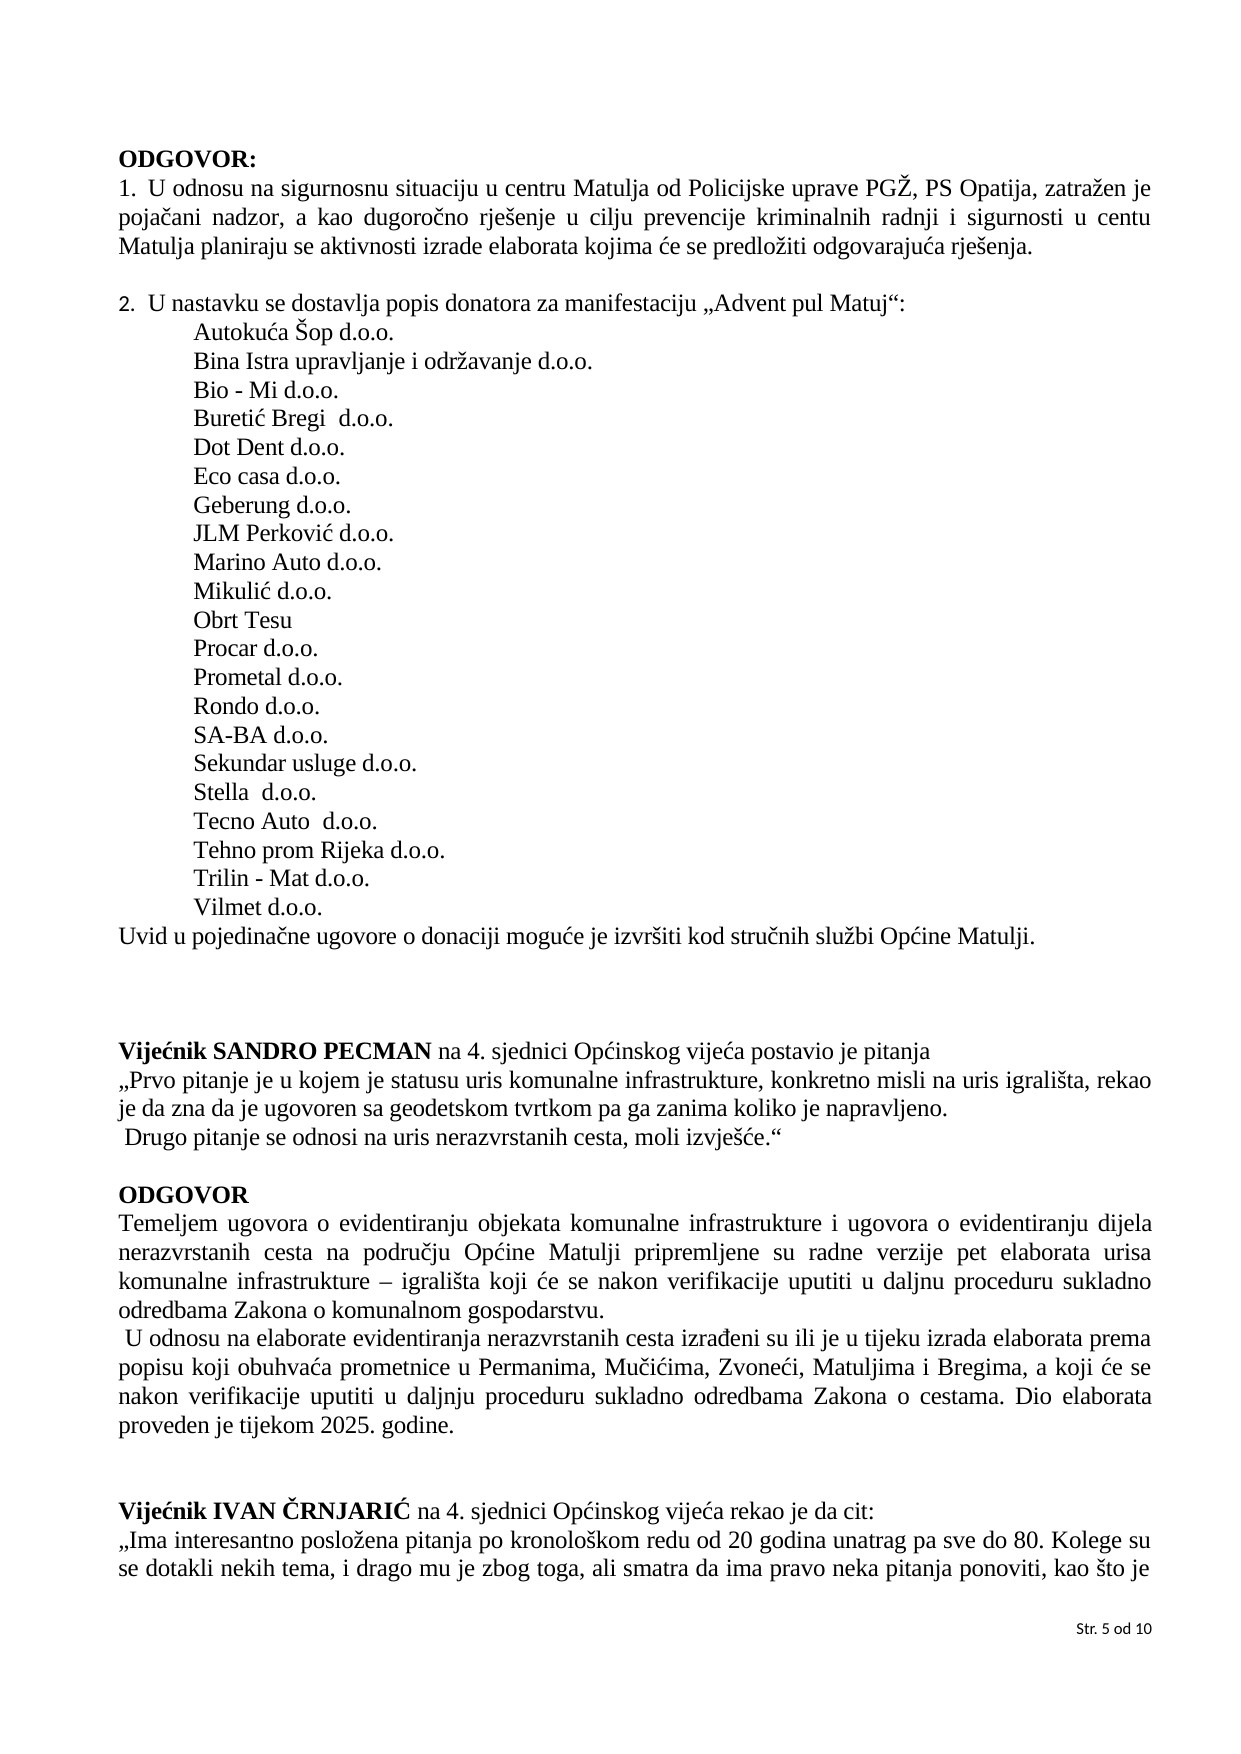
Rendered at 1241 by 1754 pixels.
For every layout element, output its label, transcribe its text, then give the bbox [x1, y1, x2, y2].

list Bio - Mi d.o.o. [193, 375, 1152, 403]
list Drugo pitanje se odnosi na uris nerazvrstanih cesta, moli izvješće.“ [118, 1122, 1152, 1151]
list Trilin - Mat d.o.o. [193, 863, 1152, 892]
list Tehno prom Rijeka d.o.o. [193, 835, 1152, 863]
list Eco casa d.o.o. [193, 461, 1152, 490]
list Vijećnik SANDRO PECMAN na 4. sjednici Općinskog vijeća postavio je pitanja [118, 1036, 1152, 1065]
list U nastavku se dostavlja popis donatora za manifestaciju „Advent pul Matuj“: [118, 288, 1152, 317]
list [118, 1525, 1152, 1582]
list Dot Dent d.o.o. [193, 432, 1152, 461]
list Autokuća Šop d.o.o. [118, 317, 1152, 346]
list Marino Auto d.o.o. [193, 547, 1152, 576]
text ODGOVOR [118, 1180, 1152, 1208]
list Uvid u pojedinačne ugovore o donaciji moguće je izvršiti kod stručnih službi Općine Matulji. [118, 921, 1152, 950]
list Vijećnik IVAN ČRNJARIĆ na 4. sjednici Općinskog vijeća rekao je da cit: [118, 1496, 1152, 1525]
list Tecno Auto d.o.o. [193, 806, 1152, 835]
list U odnosu na sigurnosnu situaciju u centru Matulja od Policijske uprave PGŽ, PS Opatija, zatražen je pojačani nadzor, a kao dugoročno rješenje u cilju prevencije kriminalnih radnji i sigurnosti u centu Matulja planiraju se aktivnosti izrade elaborata kojima će se predložiti odgovarajuća rješenja. [118, 173, 1152, 259]
list Prometal d.o.o. [193, 662, 1152, 691]
text Temeljem ugovora o evidentiranju objekata komunalne infrastrukture i ugovora o evidentiranju dijela nerazvrstanih cesta na području Općine Matulji pripremljene su radne verzije pet elaborata urisa komunalne infrastrukture – igrališta koji će se nakon verifikacije uputiti u daljnu proceduru sukladno odredbama Zakona o komunalnom gospodarstvu. [118, 1208, 1152, 1323]
list Stella d.o.o. [193, 777, 1152, 806]
list Rondo d.o.o. [193, 691, 1152, 720]
list JLM Perković d.o.o. [193, 518, 1152, 547]
list Geberung d.o.o. [193, 490, 1152, 518]
text U odnosu na elaborate evidentiranja nerazvrstanih cesta izrađeni su ili je u tijeku izrada elaborata prema popisu koji obuhvaća prometnice u Permanima, Mučićima, Zvoneći, Matuljima i Bregima, a koji će se nakon verifikacije uputiti u daljnju proceduru sukladno odredbama Zakona o cestama. Dio elaborata proveden je tijekom 2025. godine. [118, 1323, 1152, 1438]
list Bina Istra upravljanje i održavanje d.o.o. [193, 346, 1152, 375]
list „Prvo pitanje je u kojem je statusu uris komunalne infrastrukture, konkretno misli na uris igrališta, rekao je da zna da je ugovoren sa geodetskom tvrtkom pa ga zanima koliko je napravljeno. [118, 1065, 1152, 1122]
list Sekundar usluge d.o.o. [193, 748, 1152, 777]
list Buretić Bregi d.o.o. [193, 403, 1152, 432]
list Obrt Tesu [193, 605, 1152, 633]
list Procar d.o.o. [193, 633, 1152, 662]
list Mikulić d.o.o. [193, 576, 1152, 605]
list Vilmet d.o.o. [193, 892, 1152, 921]
list SA-BA d.o.o. [193, 720, 1152, 748]
list ODGOVOR: [118, 144, 1152, 173]
